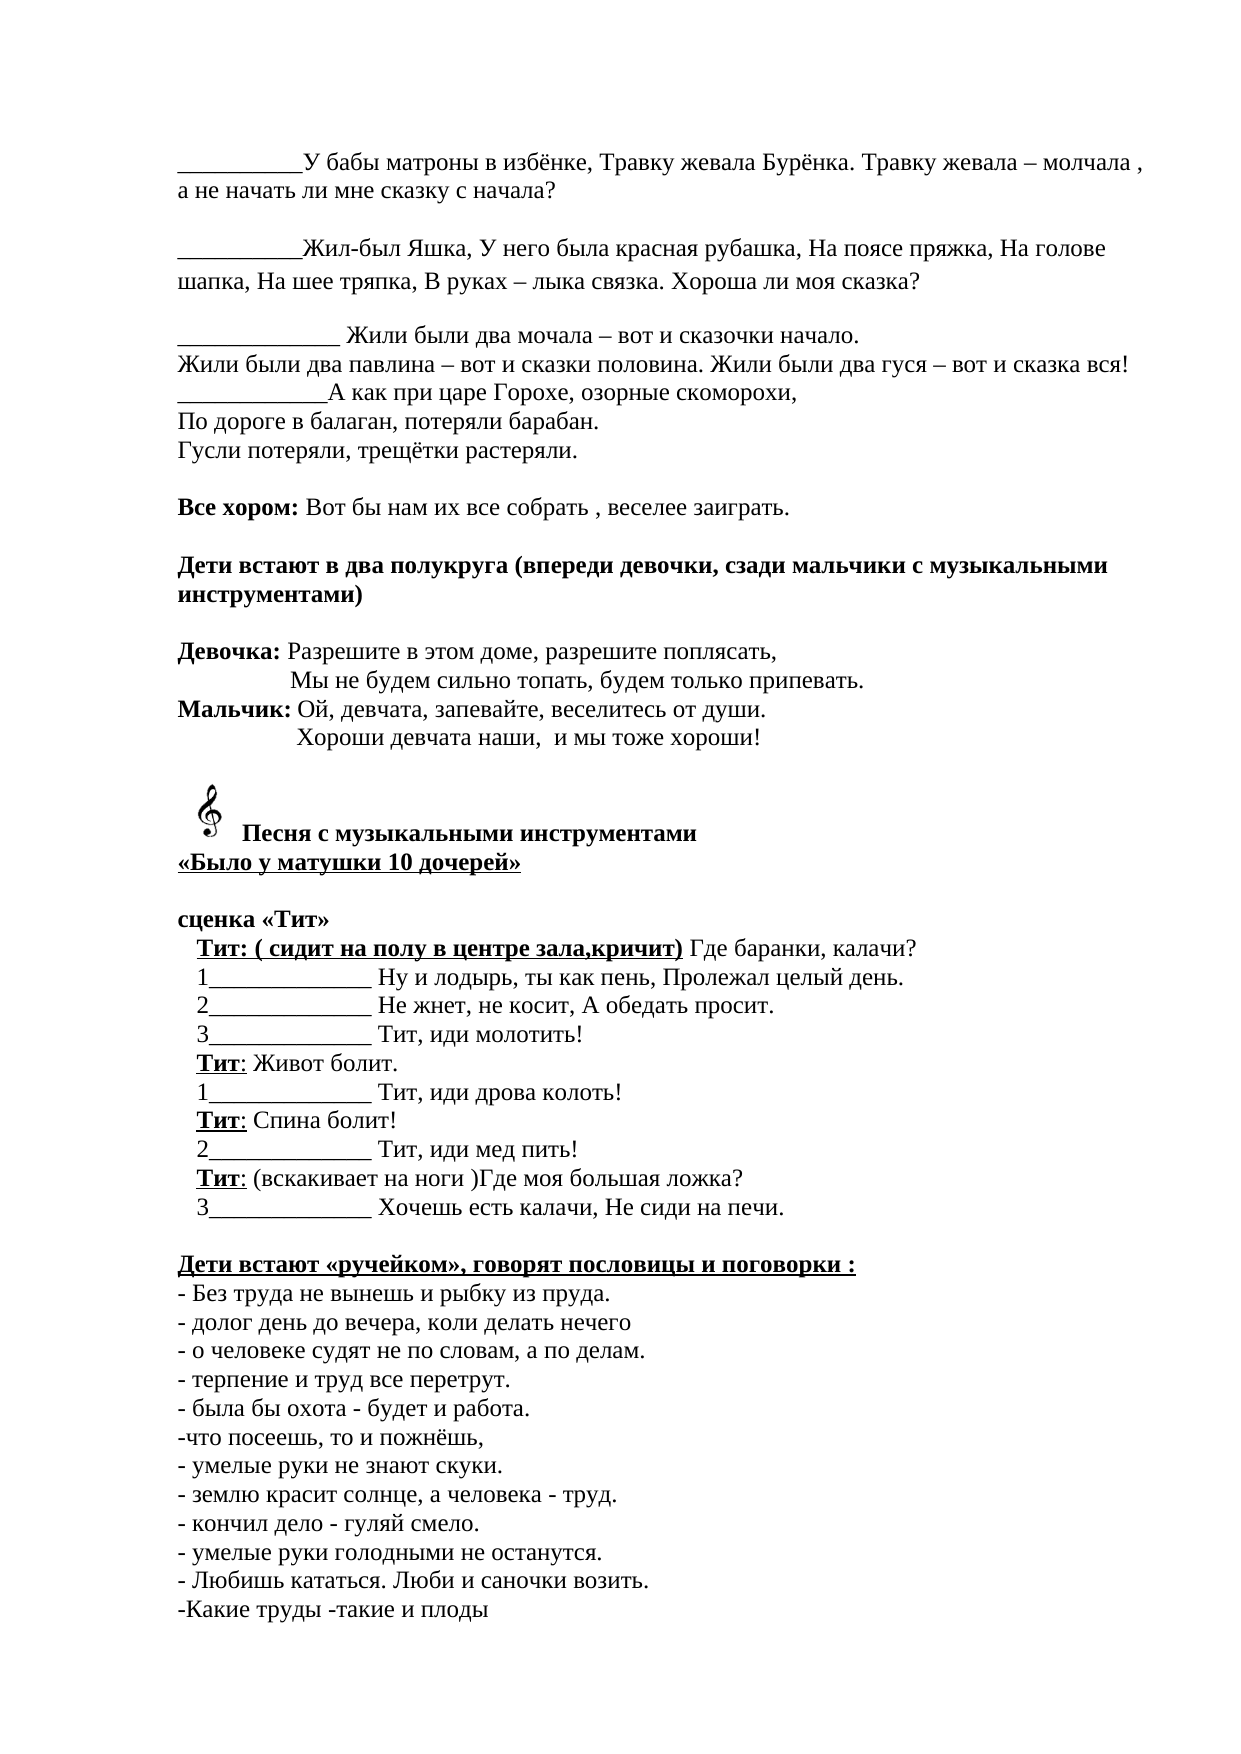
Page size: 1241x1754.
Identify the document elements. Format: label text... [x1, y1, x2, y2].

text __________Жил-был Яшка, У него была красная рубашка, На поясе пряжка, На голове шапка, На шее тряпка, В руках – лыка связка. Хороша ли моя сказка? [177, 233, 1152, 295]
text Мальчик: Ой, девчата, запевайте, веселитесь от души. [177, 694, 1152, 722]
text - о человеке судят не по словам, а по делам. [177, 1335, 1152, 1364]
text Песня с музыкальными инструментами [177, 780, 1152, 847]
picture [177, 780, 242, 842]
text - Любишь кататься. Люби и саночки возить. [177, 1565, 1152, 1594]
text Жили были два павлина – вот и сказки половина. Жили были два гуся – вот и сказка вся! [177, 349, 1152, 377]
text Дети встают в два полукруга (впереди девочки, сзади мальчики с музыкальными инструментами) [177, 550, 1152, 607]
text «Было у матушки 10 дочерей» [177, 847, 1152, 875]
text Гусли потеряли, трещётки растеряли. [177, 435, 1152, 464]
text 1_____________ Тит, иди дрова колоть! [177, 1077, 1152, 1105]
text - умелые руки голодными не останутся. [177, 1537, 1152, 1565]
text - умелые руки не знают скуки. [177, 1450, 1152, 1479]
text - Без труда не вынешь и рыбку из пруда. [177, 1278, 1152, 1307]
text 3_____________ Тит, иди молотить! [177, 1019, 1152, 1048]
text ____________А как при царе Горохе, озорные скоморохи, [177, 377, 1152, 406]
text - землю красит солнце, а человека - труд. [177, 1479, 1152, 1508]
text -что посеешь, то и пожнёшь, [177, 1422, 1152, 1450]
text Хороши девчата наши, и мы тоже хороши! [177, 722, 1152, 751]
text сценка «Тит» [177, 904, 1152, 933]
text - кончил дело - гуляй смело. [177, 1508, 1152, 1537]
text - терпение и труд все перетрут. [177, 1364, 1152, 1393]
text Девочка: Разрешите в этом доме, разрешите поплясать, [177, 636, 1152, 665]
text 2_____________ Тит, иди мед пить! [177, 1134, 1152, 1163]
text 2_____________ Не жнет, не косит, А обедать просит. [177, 990, 1152, 1019]
text Тит: Спина болит! [177, 1105, 1152, 1134]
text _____________ Жили были два мочала – вот и сказочки начало. [177, 320, 1152, 349]
text Дети встают «ручейком», говорят пословицы и поговорки : [177, 1249, 1152, 1278]
text Тит: ( сидит на полу в центре зала,кричит) Где баранки, калачи? [177, 933, 1152, 962]
text Тит: Живот болит. [177, 1048, 1152, 1077]
text Тит: (вскакивает на ноги )Где моя большая ложка? [177, 1163, 1152, 1192]
text - была бы охота - будет и работа. [177, 1393, 1152, 1422]
text Мы не будем сильно топать, будем только припевать. [177, 665, 1152, 694]
text __________У бабы матроны в избёнке, Травку жевала Бурёнка. Травку жевала – молчала , а не начать ли мне сказку с начала? [177, 147, 1152, 204]
text Все хором: Вот бы нам их все собрать , веселее заиграть. [177, 492, 1152, 521]
text По дороге в балаган, потеряли барабан. [177, 406, 1152, 435]
text - долог день до вечера, коли делать нечего [177, 1307, 1152, 1335]
text 1_____________ Ну и лодырь, ты как пень, Пролежал целый день. [177, 962, 1152, 990]
text -Какие труды -такие и плоды [177, 1594, 1152, 1623]
text 3_____________ Хочешь есть калачи, Не сиди на печи. [177, 1192, 1152, 1220]
